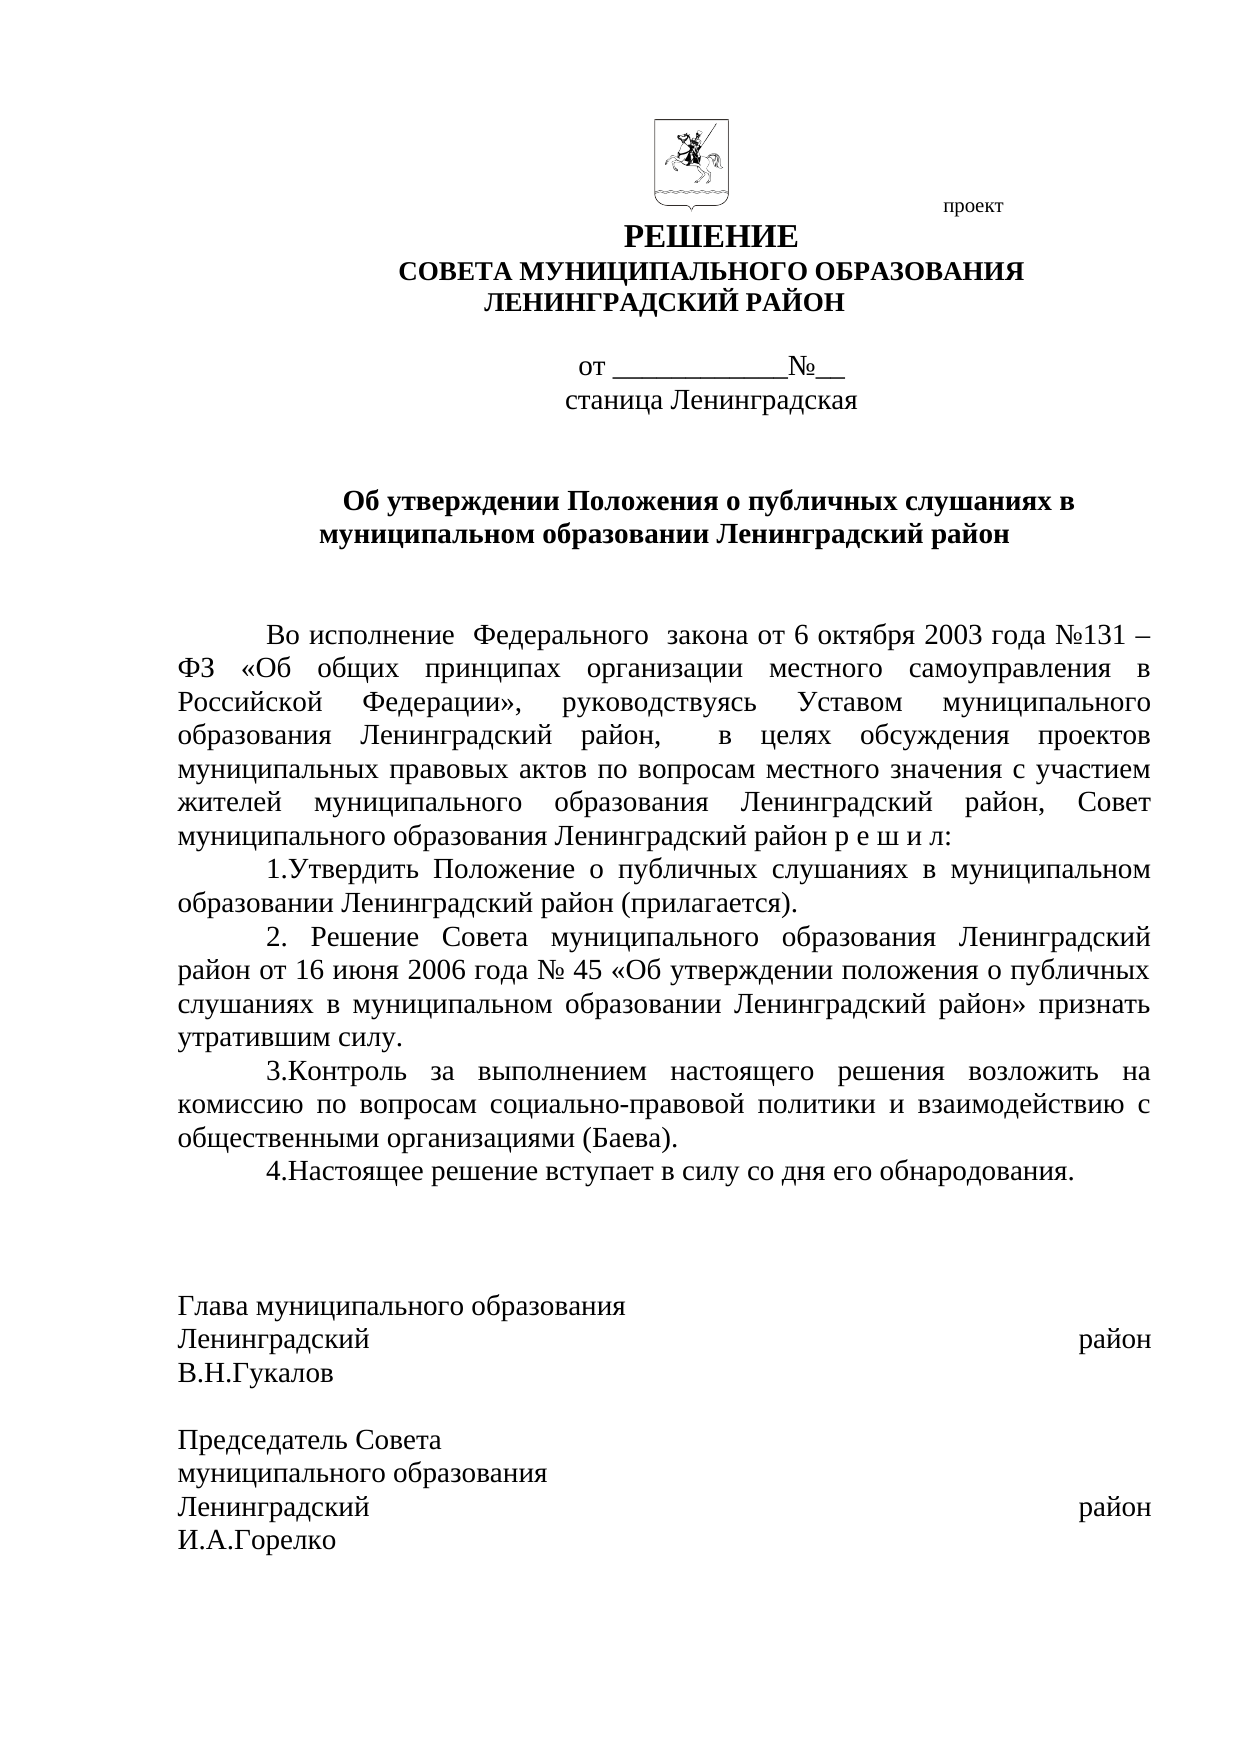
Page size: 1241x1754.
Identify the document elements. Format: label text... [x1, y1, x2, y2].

text от ____________№__ [177, 348, 1152, 382]
text проект [177, 118, 1152, 217]
text муниципального образования [177, 1455, 1152, 1489]
text Председатель Совета [177, 1422, 1152, 1455]
text Ленинградский район В.Н.Гукалов [177, 1321, 1152, 1388]
text 1.Утвердить Положение о публичных слушаниях в муниципальном образовании Ленинградский район (прилагается). [177, 852, 1152, 919]
text Ленинградский район И.А.Горелко [177, 1489, 1152, 1556]
text 3.Контроль за выполнением настоящего решения возложить на комиссию по вопросам социально-правовой политики и взаимодействию с общественными организациями (Баева). [177, 1053, 1152, 1153]
text РЕШЕНИЕ [177, 217, 1152, 255]
text Об утверждении Положения о публичных слушаниях в муниципальном образовании Ленинградский район [177, 483, 1152, 550]
text 4.Настоящее решение вступает в силу со дня его обнародования. [177, 1153, 1152, 1187]
text СОВЕТА МУНИЦИПАЛЬНОГО ОБРАЗОВАНИЯ ЛЕНИНГРАДСКИЙ РАЙОН [177, 255, 1152, 317]
text 2. Решение Совета муниципального образования Ленинградский район от 16 июня 2006 года № 45 «Об утверждении положения о публичных слушаниях в муниципальном образовании Ленинградский район» признать утратившим силу. [177, 919, 1152, 1053]
text Во исполнение Федерального закона от 6 октября 2003 года №131 – ФЗ «Об общих принципах организации местного самоуправления в Российской Федерации», руководствуясь Уставом муниципального образования Ленинградский район, в целях обсуждения проектов муниципальных правовых актов по вопросам местного значения с участием жителей муниципального образования Ленинградский район, Совет муниципального образования Ленинградский район р е ш и л: [177, 617, 1152, 852]
text Глава муниципального образования [177, 1288, 1152, 1321]
text станица Ленинградская [177, 382, 1152, 416]
